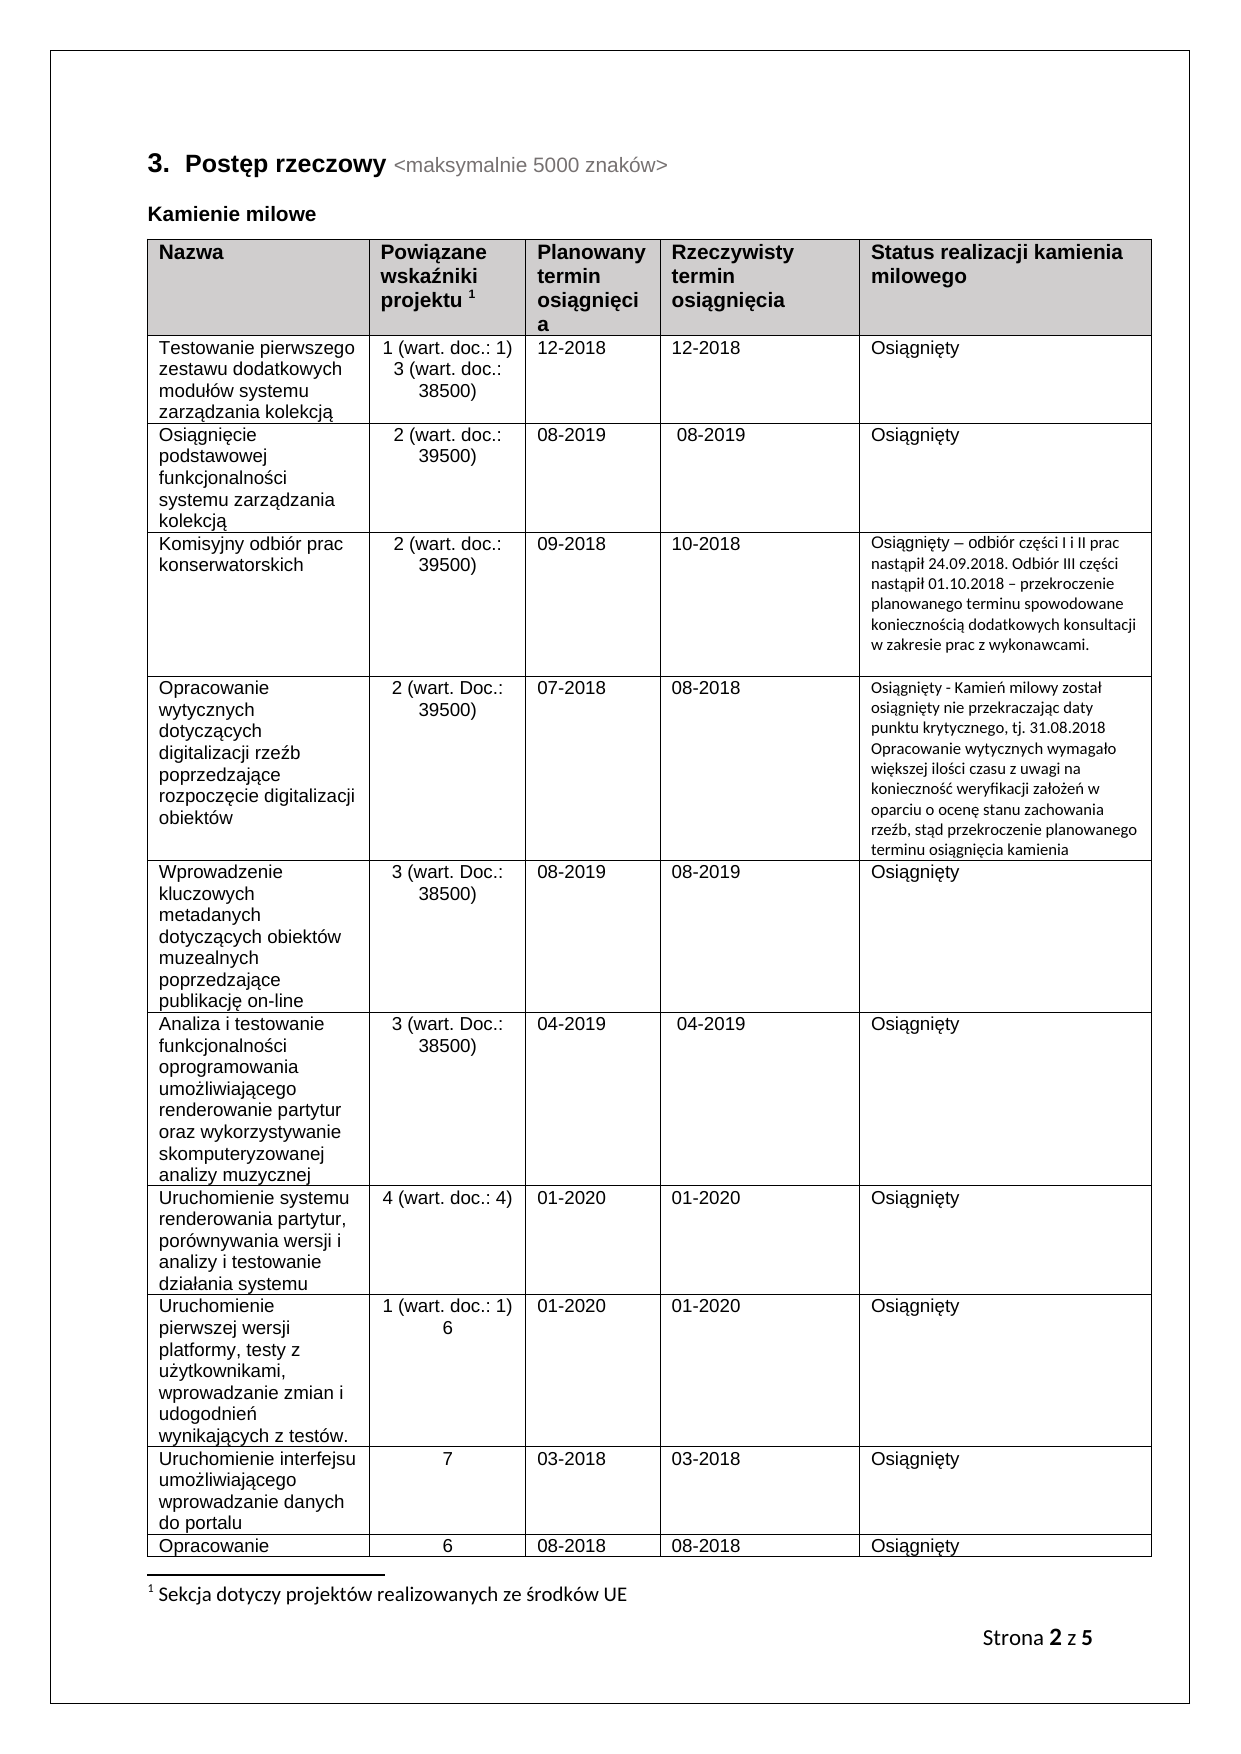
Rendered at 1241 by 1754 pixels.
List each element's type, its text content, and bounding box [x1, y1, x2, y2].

table_cell Osiągnięty [860, 1013, 1151, 1185]
table_cell 08-2019 [526, 424, 660, 532]
table_cell 3 (wart. Doc.: 38500) [370, 861, 525, 1012]
table_cell Uruchomienie interfejsu umożliwiającego wprowadzanie danych do portalu [148, 1447, 369, 1533]
table_cell Uruchomienie pierwszej wersji platformy, testy z użytkownikami, wprowadzanie zmian i udogodnień wynikających z testów. [148, 1295, 369, 1446]
table_cell Osiągnięcie podstawowej funkcjonalności systemu zarządzania kolekcją [148, 424, 369, 532]
table_cell 08-2019 [661, 424, 859, 532]
table_cell 01-2020 [661, 1186, 859, 1294]
table_cell 04-2019 [661, 1013, 859, 1185]
table_cell 07-2018 [526, 677, 660, 860]
table_cell 1 (wart. doc.: 1) 6 [370, 1295, 525, 1446]
table_cell 08-2019 [661, 861, 859, 1012]
table_cell 08-2018 [661, 1535, 859, 1556]
table_cell 3 (wart. Doc.: 38500) [370, 1013, 525, 1185]
table_cell Wprowadzenie kluczowych metadanych dotyczących obiektów muzealnych poprzedzające publikację on-line [148, 861, 369, 1012]
table_cell 01-2020 [526, 1186, 660, 1294]
table_cell 2 (wart. doc.: 39500) [370, 424, 525, 532]
table_cell 01-2020 [661, 1295, 859, 1446]
table_cell 7 [370, 1447, 525, 1533]
table_header Nazwa [148, 240, 369, 335]
table_cell 03-2018 [526, 1447, 660, 1533]
table_cell Uruchomienie systemu renderowania partytur, porównywania wersji i analizy i testowanie działania systemu [148, 1186, 369, 1294]
table_cell 4 (wart. doc.: 4) [370, 1186, 525, 1294]
table_cell Testowanie pierwszego zestawu dodatkowych modułów systemu zarządzania kolekcją [148, 336, 369, 423]
table_cell 08-2019 [526, 861, 660, 1012]
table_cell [148, 1535, 369, 1556]
text Kamienie milowe [147, 202, 1093, 226]
table_cell 2 (wart. doc.: 39500) [370, 533, 525, 676]
table_cell Osiągnięty - Kamień milowy został osiągnięty nie przekraczając daty punktu krytycznego, tj. 31.08.2018 Opracowanie wytycznych wymagało większej ilości czasu z uwagi na konieczność weryfikacji założeń w oparciu o ocenę stanu zachowania rzeźb, stąd przekroczenie planowanego terminu osiągnięcia kamienia [860, 677, 1151, 860]
table_cell 6 [370, 1535, 525, 1556]
table_header Status realizacji kamienia milowego [860, 240, 1151, 335]
table_cell Osiągnięty [860, 861, 1151, 1012]
table_cell Osiągnięty [860, 1186, 1151, 1294]
table_cell 08-2018 [661, 677, 859, 860]
table_cell 01-2020 [526, 1295, 660, 1446]
table_cell Osiągnięty [860, 424, 1151, 532]
table_cell 08-2018 [526, 1535, 660, 1556]
table_cell Analiza i testowanie funkcjonalności oprogramowania umożliwiającego renderowanie partytur oraz wykorzystywanie skomputeryzowanej analizy muzycznej [148, 1013, 369, 1185]
table_cell Osiągnięty [860, 1535, 1151, 1556]
table_header Planowany termin osiągnięcia [526, 240, 660, 335]
table_cell 10-2018 [661, 533, 859, 676]
table_cell 09-2018 [526, 533, 660, 676]
table_cell Osiągnięty [860, 1295, 1151, 1446]
table_cell 12-2018 [661, 336, 859, 423]
table_cell Komisyjny odbiór prac konserwatorskich [148, 533, 369, 676]
table_header Rzeczywisty termin osiągnięcia [661, 240, 859, 335]
table_header Powiązane wskaźniki projektu [370, 240, 525, 335]
table_cell 12-2018 [526, 336, 660, 423]
table_cell Osiągnięty [860, 336, 1151, 423]
subtitle Postęp rzeczowy <maksymalnie 5000 znaków> [147, 147, 1093, 179]
table_cell Osiągnięty – odbiór części I i II prac nastąpił 24.09.2018. Odbiór III części nastąpił 01.10.2018 – przekroczenie planowanego terminu spowodowane koniecznością dodatkowych konsultacji w zakresie prac z wykonawcami. [860, 533, 1151, 676]
table_cell 04-2019 [526, 1013, 660, 1185]
table_cell 1 (wart. doc.: 1) 3 (wart. doc.: 38500) [370, 336, 525, 423]
table_cell 03-2018 [661, 1447, 859, 1533]
table_cell Opracowanie wytycznych dotyczących digitalizacji rzeźb poprzedzające rozpoczęcie digitalizacji obiektów [148, 677, 369, 860]
table_cell 2 (wart. Doc.: 39500) [370, 677, 525, 860]
table_cell Osiągnięty [860, 1447, 1151, 1533]
